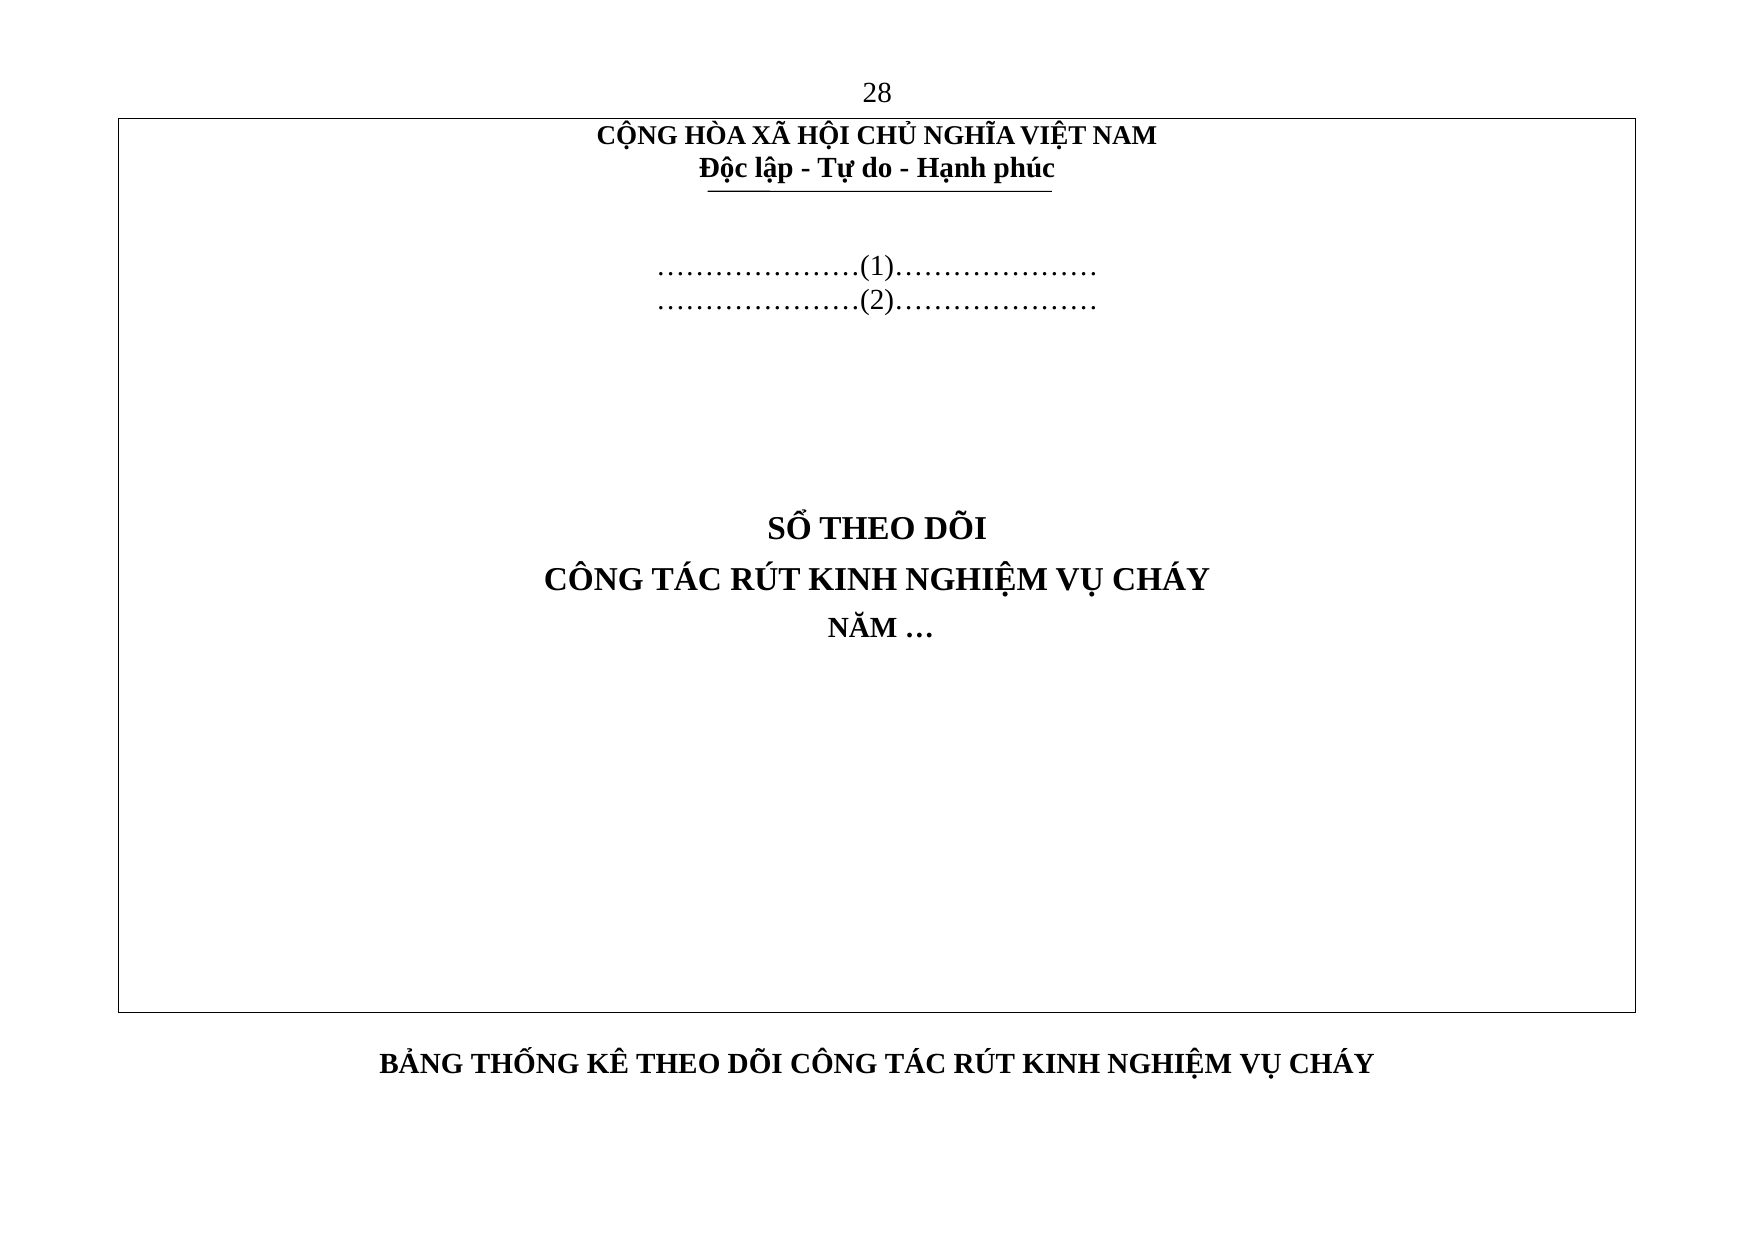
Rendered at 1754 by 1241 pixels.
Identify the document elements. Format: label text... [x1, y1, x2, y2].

text BẢNG THỐNG KÊ THEO DÕI CÔNG TÁC RÚT KINH NGHIỆM VỤ CHÁY [118, 1046, 1636, 1080]
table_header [119, 119, 1635, 1012]
